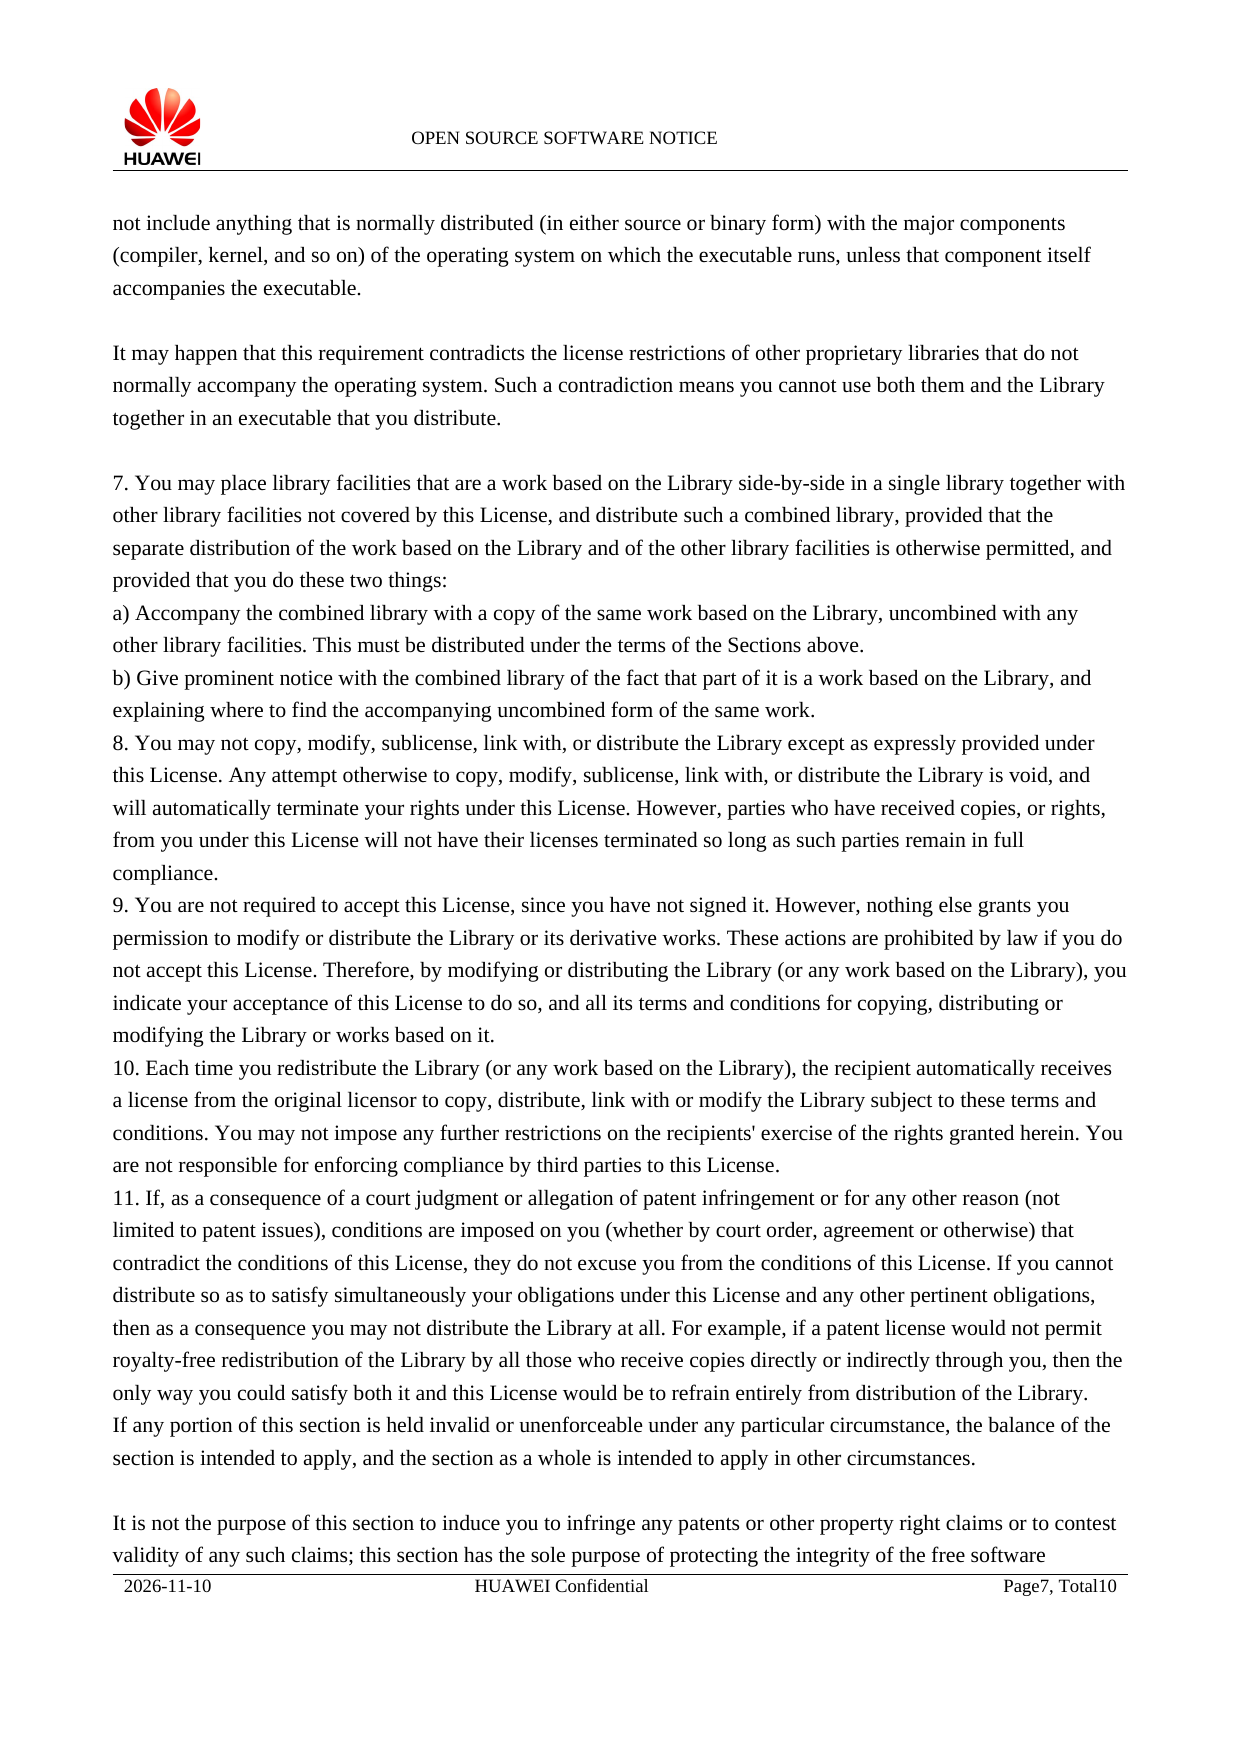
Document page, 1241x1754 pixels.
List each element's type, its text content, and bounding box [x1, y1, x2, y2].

picture [124, 88, 201, 165]
